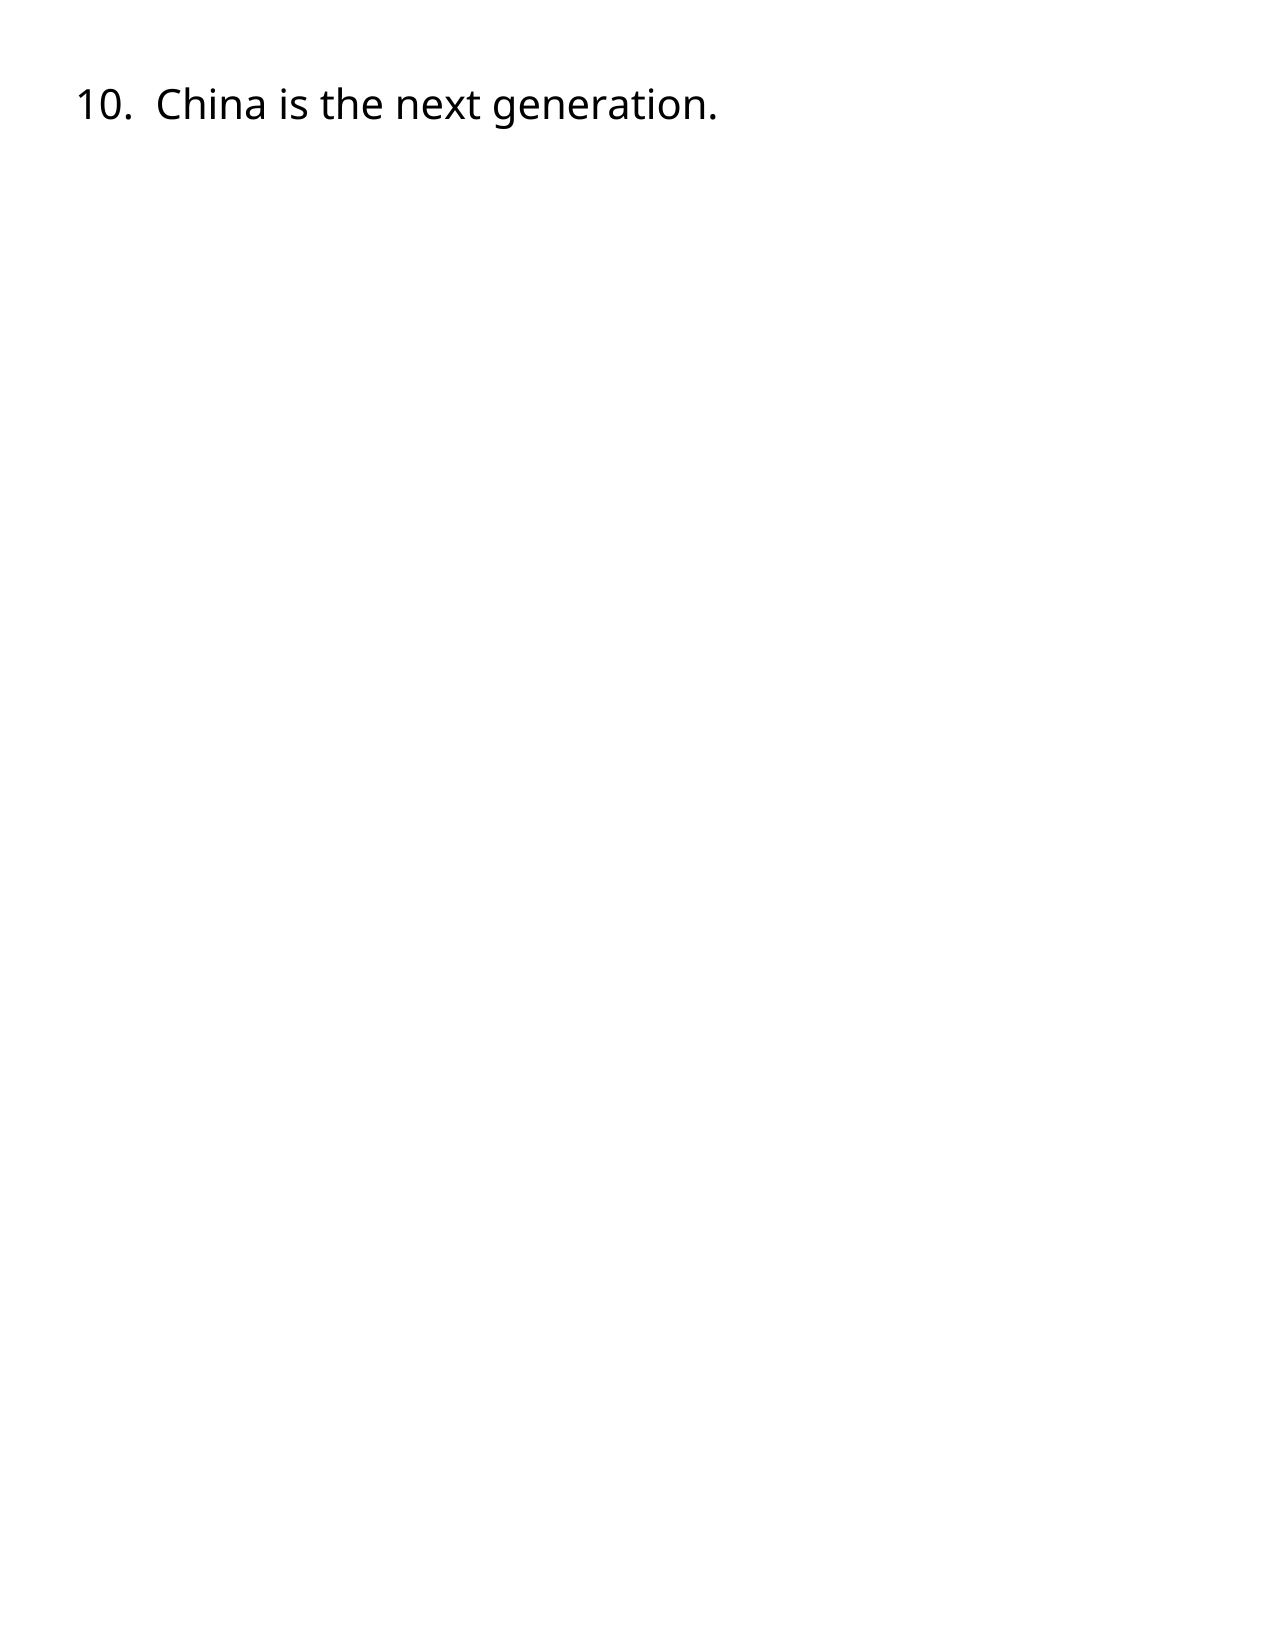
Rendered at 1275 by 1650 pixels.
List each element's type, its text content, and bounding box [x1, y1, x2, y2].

text 10. China is the next generation. [75, 75, 1200, 132]
